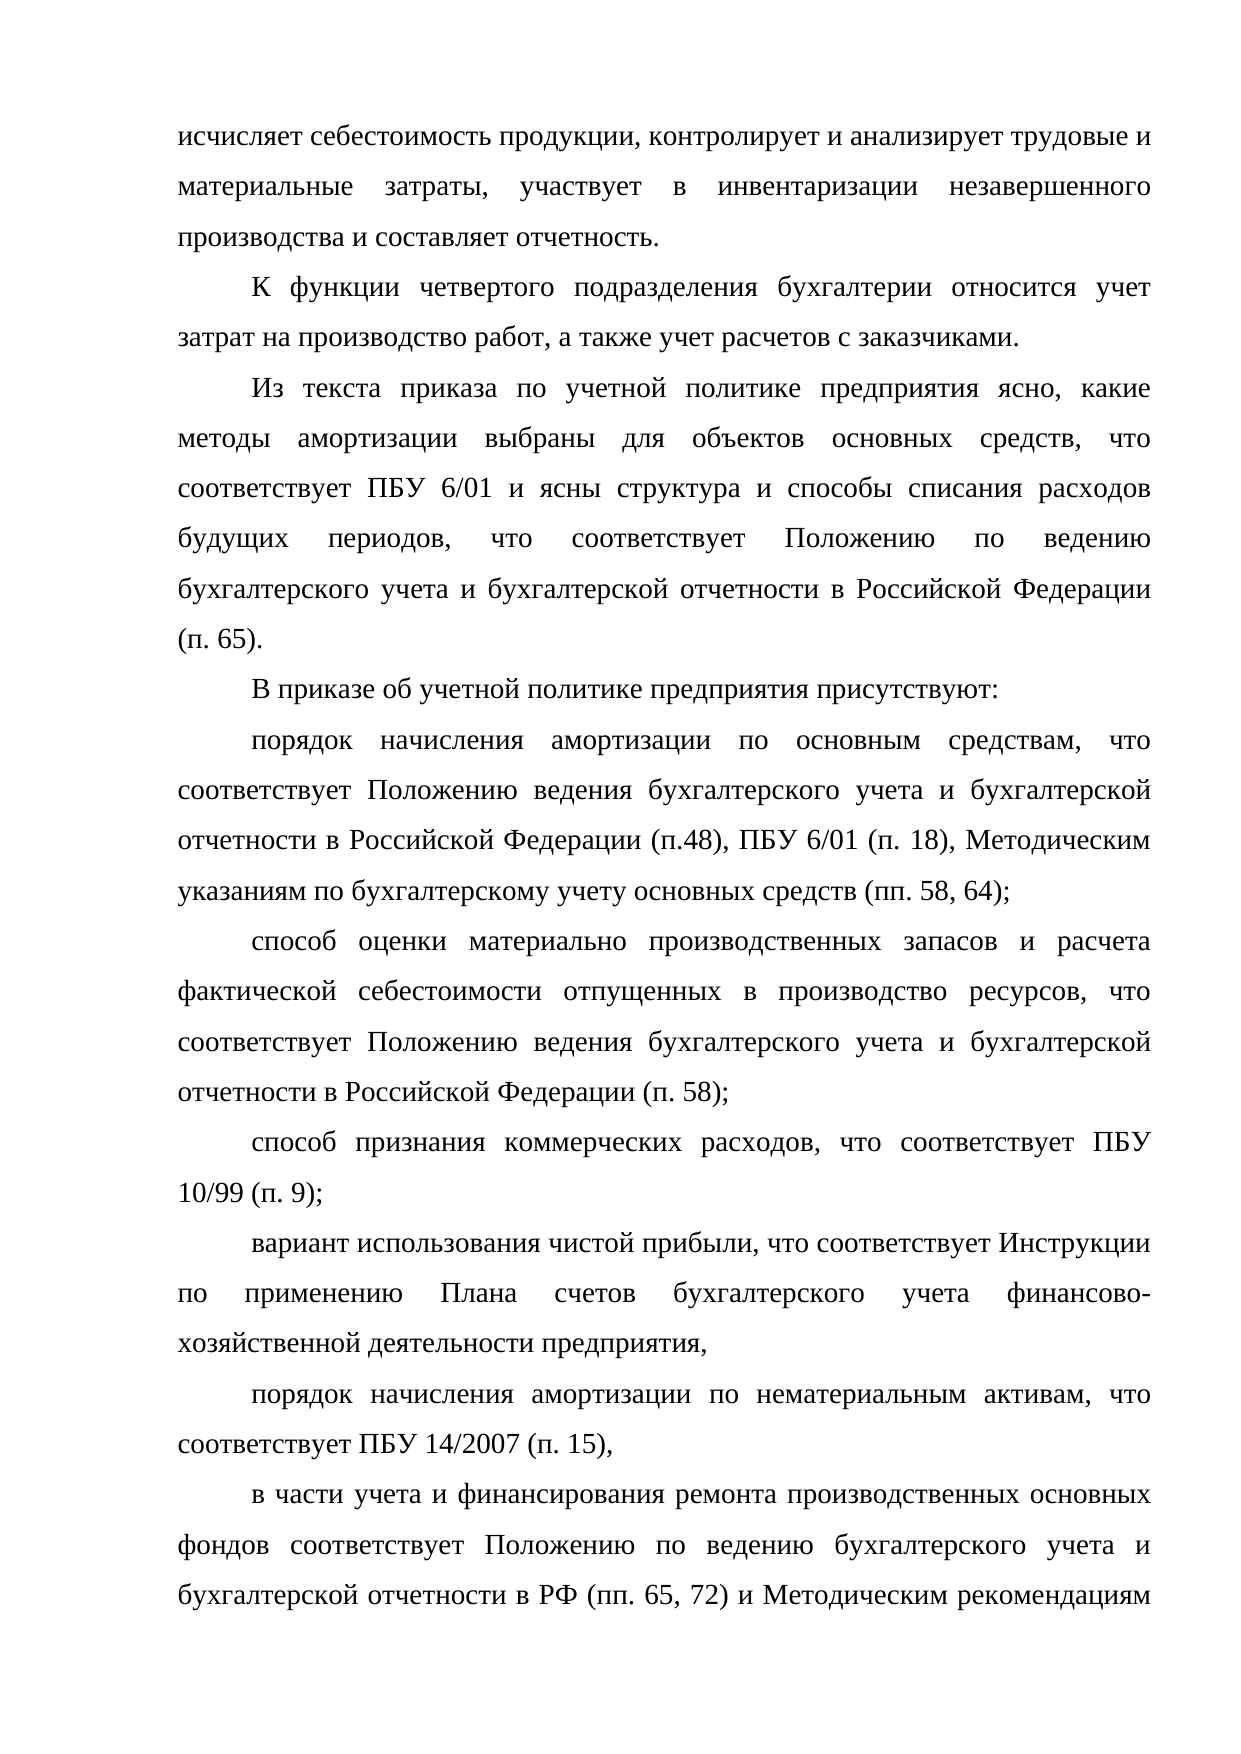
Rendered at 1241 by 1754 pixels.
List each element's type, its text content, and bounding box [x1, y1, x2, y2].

text К функции четвертого подразделения бухгалтерии относится учет затрат на производство работ, а также учет расчетов с заказчиками. [177, 269, 1152, 353]
text порядок начисления амортизации по нематериальным активам, что соответствует ПБУ 14/2007 (п. 15), [177, 1376, 1152, 1460]
text способ оценки материально производственных запасов и расчета фактической себестоимости отпущенных в производство ресурсов, что соответствует Положению ведения бухгалтерского учета и бухгалтерской отчетности в Российской Федерации (п. 58); [177, 923, 1152, 1108]
text способ признания коммерческих расходов, что соответствует ПБУ 10/99 (п. 9); [177, 1124, 1152, 1208]
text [177, 118, 1152, 252]
text вариант использования чистой прибыли, что соответствует Инструкции по применению Плана счетов бухгалтерского учета финансово-хозяйственной деятельности предприятия, [177, 1225, 1152, 1359]
text В приказе об учетной политике предприятия присутствуют: [177, 672, 1152, 705]
text Из текста приказа по учетной политике предприятия ясно, какие методы амортизации выбраны для объектов основных средств, что соответствует ПБУ 6/01 и ясны структура и способы списания расходов будущих периодов, что соответствует Положению по ведению бухгалтерского учета и бухгалтерской отчетности в Российской Федерации (п. 65). [177, 370, 1152, 655]
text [177, 1477, 1152, 1611]
text порядок начисления амортизации по основным средствам, что соответствует Положению ведения бухгалтерского учета и бухгалтерской отчетности в Российской Федерации (п.48), ПБУ 6/01 (п. 18), Методическим указаниям по бухгалтерскому учету основных средств (пп. 58, 64); [177, 722, 1152, 906]
